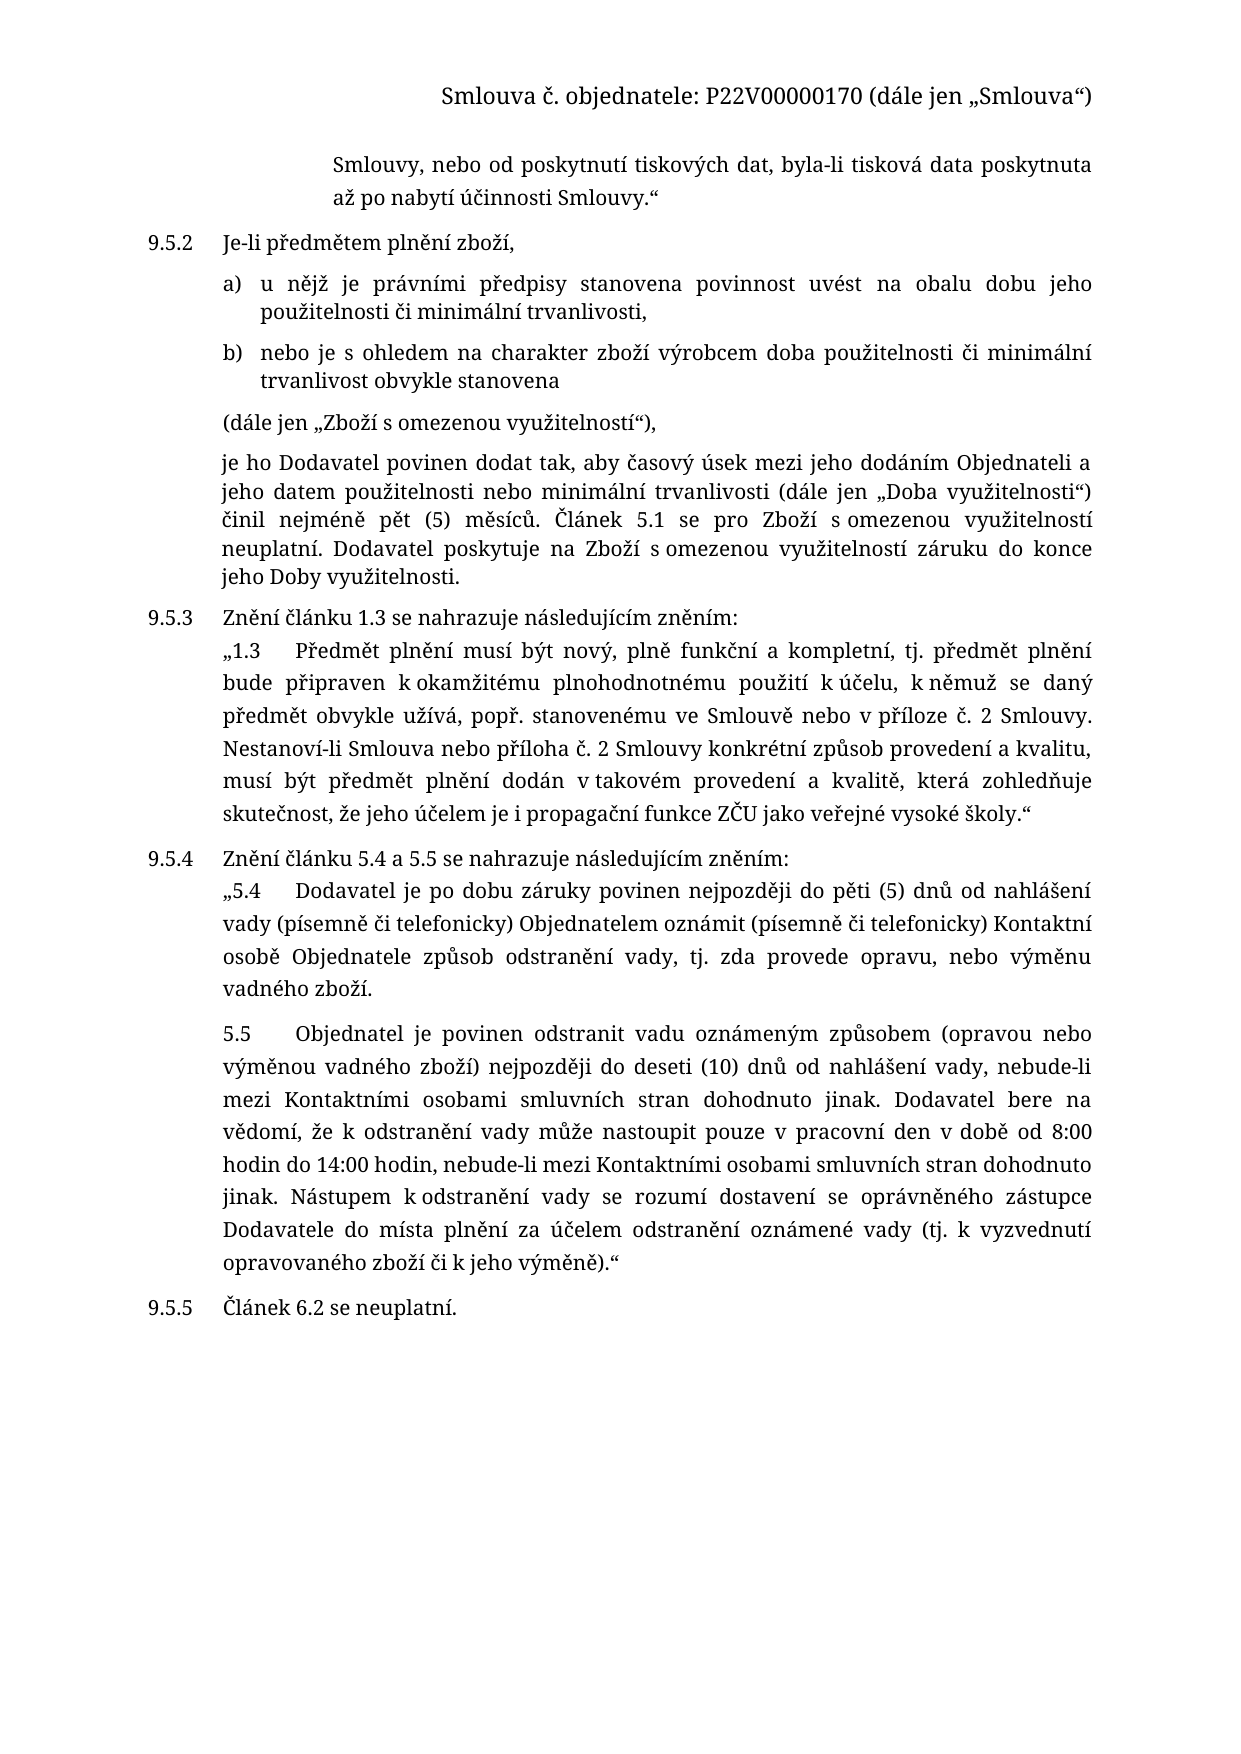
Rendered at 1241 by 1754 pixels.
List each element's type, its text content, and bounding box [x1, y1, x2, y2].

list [295, 150, 1093, 211]
list Článek 6.2 se neuplatní. [148, 1293, 1093, 1321]
list „5.4 Dodavatel je po dobu záruky povinen nejpozději do pěti (5) dnů od nahlášení vady (písemně či telefonicky) Objednatelem oznámit (písemně či telefonicky) Kontaktní osobě Objednatele způsob odstranění vady, tj. zda provede opravu, nebo výměnu vadného zboží. [223, 877, 1093, 1003]
list Znění článku 1.3 se nahrazuje následujícím zněním: [148, 603, 1093, 632]
list nebo je s ohledem na charakter zboží výrobcem doba použitelnosti či minimální trvanlivost obvykle stanovena [223, 338, 1093, 395]
list Znění článku 5.4 a 5.5 se nahrazuje následujícím zněním: [148, 844, 1093, 872]
list u nějž je právními předpisy stanovena povinnost uvést na obalu dobu jeho použitelnosti či minimální trvanlivosti, [223, 269, 1093, 326]
list Je-li předmětem plnění zboží, [148, 228, 1093, 256]
text je ho Dodavatel povinen dodat tak, aby časový úsek mezi jeho dodáním Objednateli a jeho datem použitelnosti nebo minimální trvanlivosti (dále jen „Doba využitelnosti“) činil nejméně pět (5) měsíců. Článek 5.1 se pro Zboží s omezenou využitelností neuplatní. Dodavatel poskytuje na Zboží s omezenou využitelností záruku do konce jeho Doby využitelnosti. [221, 448, 1093, 591]
text (dále jen „Zboží s omezenou využitelností“), [223, 408, 1093, 436]
list „1.3 Předmět plnění musí být nový, plně funkční a kompletní, tj. předmět plnění bude připraven k okamžitému plnohodnotnému použití k účelu, k němuž se daný předmět obvykle užívá, popř. stanovenému ve Smlouvě nebo v příloze č. 2 Smlouvy. Nestanoví-li Smlouva nebo příloha č. 2 Smlouvy konkrétní způsob provedení a kvalitu, musí být předmět plnění dodán v takovém provedení a kvalitě, která zohledňuje skutečnost, že jeho účelem je i propagační funkce ZČU jako veřejné vysoké školy.“ [223, 636, 1093, 827]
list 5.5 Objednatel je povinen odstranit vadu oznámeným způsobem (opravou nebo výměnou vadného zboží) nejpozději do deseti (10) dnů od nahlášení vady, nebude-li mezi Kontaktními osobami smluvních stran dohodnuto jinak. Dodavatel bere na vědomí, že k odstranění vady může nastoupit pouze v pracovní den v době od 8:00 hodin do 14:00 hodin, nebude-li mezi Kontaktními osobami smluvních stran dohodnuto jinak. Nástupem k odstranění vady se rozumí dostavení se oprávněného zástupce Dodavatele do místa plnění za účelem odstranění oznámené vady (tj. k vyzvednutí opravovaného zboží či k jeho výměně).“ [223, 1019, 1093, 1276]
